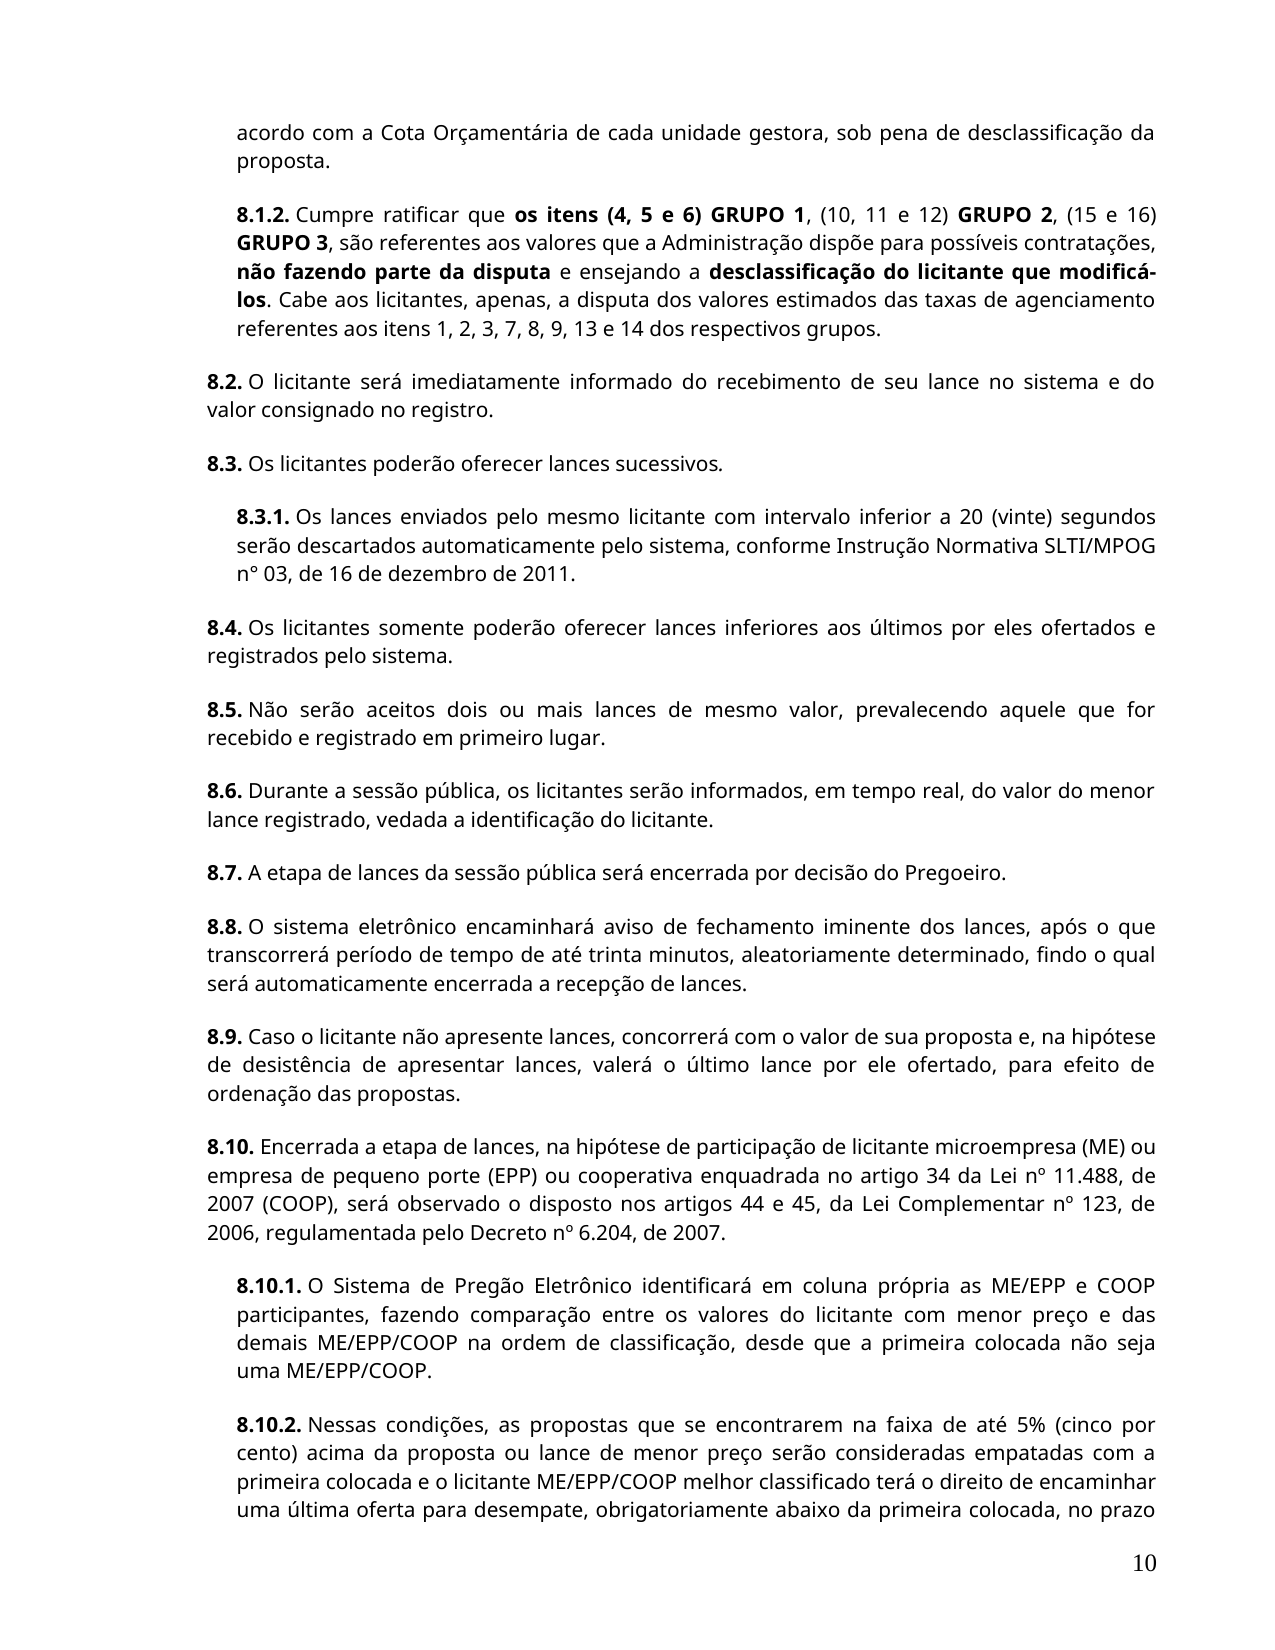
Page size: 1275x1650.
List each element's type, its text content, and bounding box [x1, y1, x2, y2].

list Cumpre ratificar que os itens (4, 5 e 6) GRUPO 1, (10, 11 e 12) GRUPO 2, (15 e 16) GRUPO 3, são referentes aos valores que a Administração dispõe para possíveis contratações, não fazendo parte da disputa e ensejando a desclassificação do licitante que modificá-los. Cabe aos licitantes, apenas, a disputa dos valores estimados das taxas de agenciamento referentes aos itens 1, 2, 3, 7, 8, 9, 13 e 14 dos respectivos grupos. [236, 200, 1157, 342]
list O licitante será imediatamente informado do recebimento de seu lance no sistema e do valor consignado no registro. [207, 367, 1157, 424]
list A etapa de lances da sessão pública será encerrada por decisão do Pregoeiro. [207, 858, 1157, 887]
list Encerrada a etapa de lances, na hipótese de participação de licitante microempresa (ME) ou empresa de pequeno porte (EPP) ou cooperativa enquadrada no artigo 34 da Lei nº 11.488, de 2007 (COOP), será observado o disposto nos artigos 44 e 45, da Lei Complementar nº 123, de 2006, regulamentada pelo Decreto nº 6.204, de 2007. [207, 1132, 1157, 1246]
list Caso o licitante não apresente lances, concorrerá com o valor de sua proposta e, na hipótese de desistência de apresentar lances, valerá o último lance por ele ofertado, para efeito de ordenação das propostas. [207, 1022, 1157, 1107]
list Os licitantes poderão oferecer lances sucessivos. [207, 449, 1157, 477]
list Durante a sessão pública, os licitantes serão informados, em tempo real, do valor do menor lance registrado, vedada a identificação do licitante. [207, 777, 1157, 833]
list Os lances enviados pelo mesmo licitante com intervalo inferior a 20 (vinte) segundos serão descartados automaticamente pelo sistema, conforme Instrução Normativa SLTI/MPOG n° 03, de 16 de dezembro de 2011. [236, 502, 1157, 588]
list Não serão aceitos dois ou mais lances de mesmo valor, prevalecendo aquele que for recebido e registrado em primeiro lugar. [207, 695, 1157, 752]
list O sistema eletrônico encaminhará aviso de fechamento iminente dos lances, após o que transcorrerá período de tempo de até trinta minutos, aleatoriamente determinado, findo o qual será automaticamente encerrada a recepção de lances. [207, 912, 1157, 997]
list Os licitantes somente poderão oferecer lances inferiores aos últimos por eles ofertados e registrados pelo sistema. [207, 613, 1157, 670]
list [236, 118, 1157, 175]
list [236, 1410, 1157, 1524]
list O Sistema de Pregão Eletrônico identificará em coluna própria as ME/EPP e COOP participantes, fazendo comparação entre os valores do licitante com menor preço e das demais ME/EPP/COOP na ordem de classificação, desde que a primeira colocada não seja uma ME/EPP/COOP. [236, 1271, 1157, 1385]
